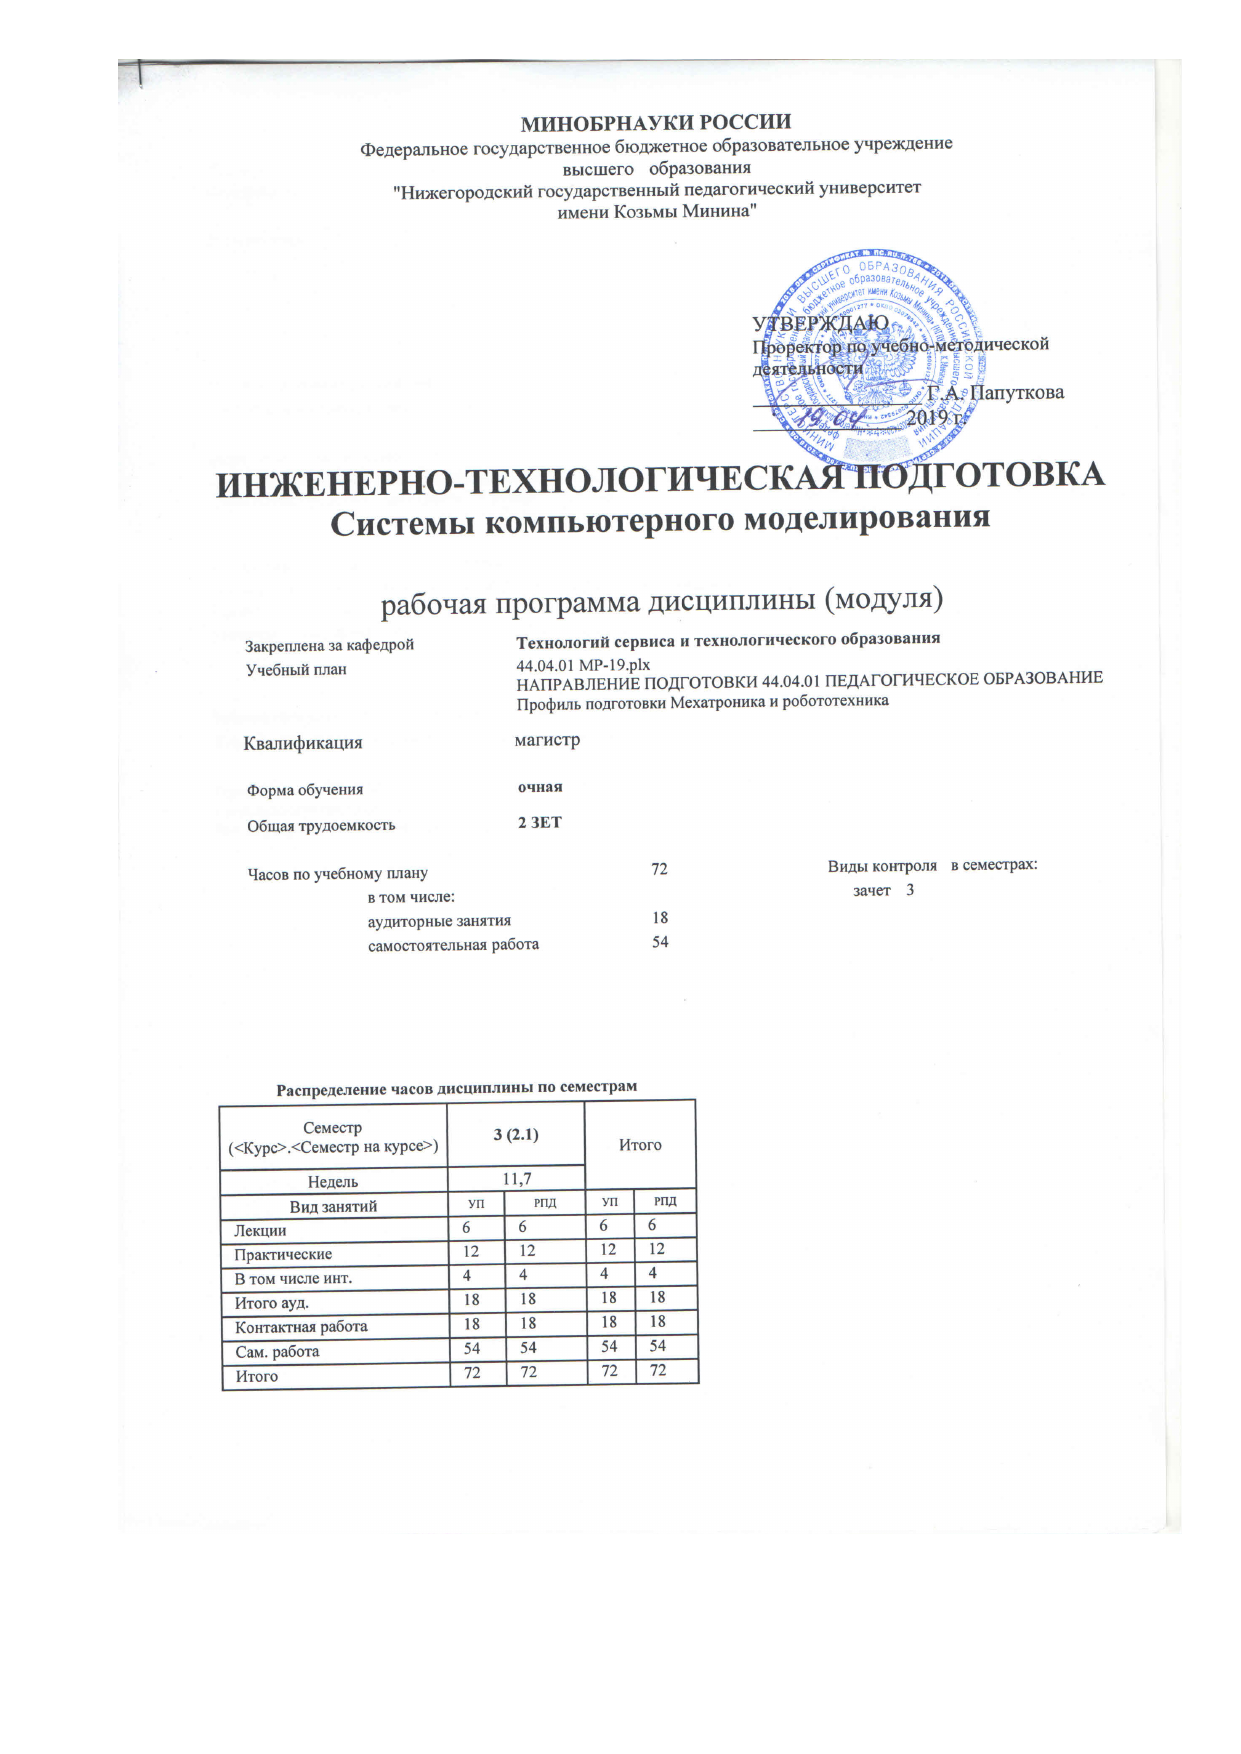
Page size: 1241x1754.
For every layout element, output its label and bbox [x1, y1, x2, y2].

picture [118, 59, 1182, 1534]
